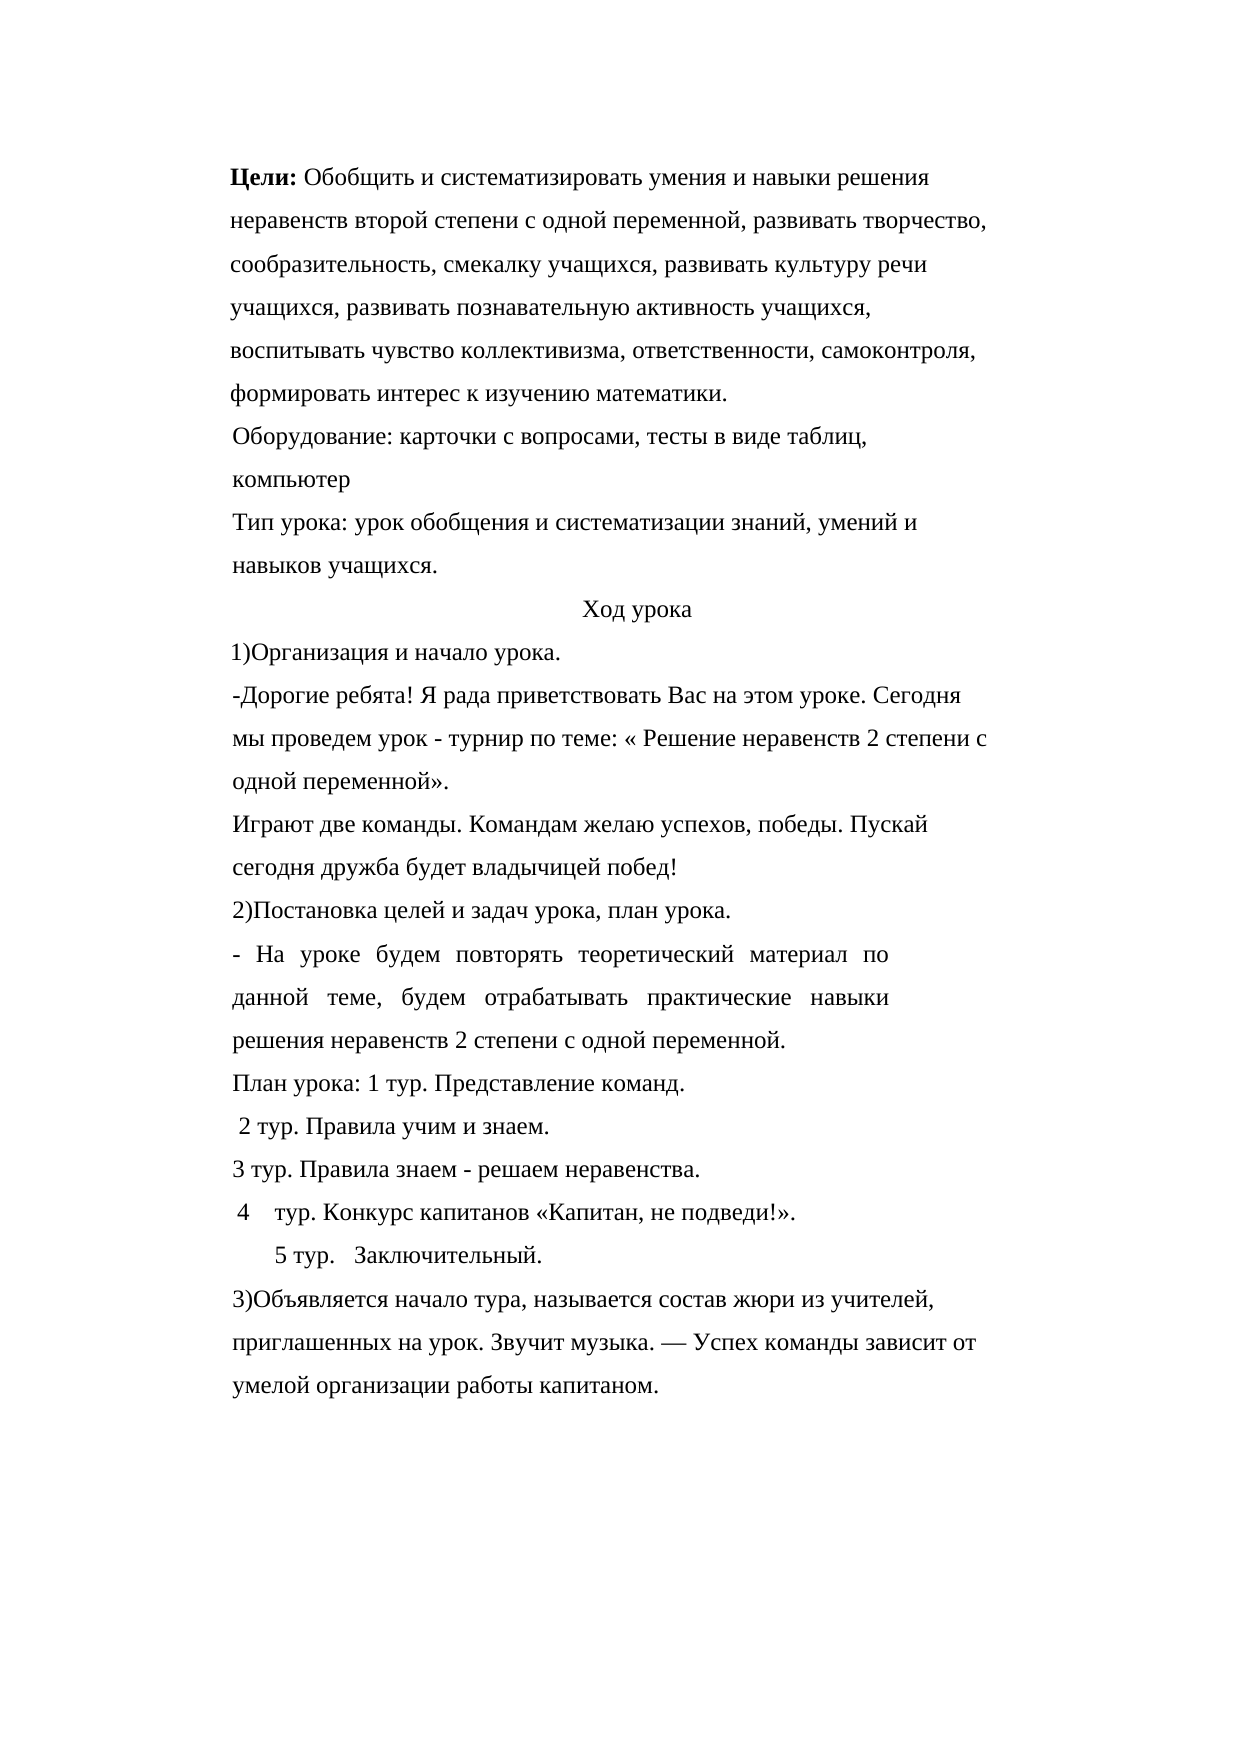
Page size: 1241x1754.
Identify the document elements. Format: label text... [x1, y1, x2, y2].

text Тип урока: урок обобщения и систематизации знаний, умений и навыков учащихся. [232, 507, 1013, 579]
text 1)Организация и начало урока. [230, 637, 1013, 666]
text 2)Постановка целей и задач урока, план урока. [232, 896, 1013, 924]
text 2 тур. Правила учим и знаем. [232, 1111, 890, 1140]
text 3)Объявляется начало тура, называется состав жюри из учителей, приглашенных на урок. Звучит музыка. — Успех команды зависит от умелой организации работы капитаном. [232, 1284, 992, 1399]
text Оборудование: карточки с вопросами, тесты в виде таблиц, компьютер [232, 421, 992, 493]
text -Дорогие ребята! Я рада приветствовать Вас на этом уроке. Сегодня мы проведем урок - турнир по теме: « Решение неравенств 2 степени с одной переменной». [232, 680, 992, 795]
list тур. Конкурс капитанов «Капитан, не подведи!». [237, 1197, 992, 1226]
text Цели: Обобщить и систематизировать умения и навыки решения неравенств второй степени с одной переменной, развивать творчество, сообразительность, смекалку учащихся, развивать культуру речи учащихся, развивать познавательную активность учащихся, воспитывать чувство коллективизма, ответственности, самоконтроля, формировать интерес к изучению математики. [230, 162, 992, 407]
text План урока: 1 тур. Представление команд. [232, 1068, 890, 1097]
text - На уроке будем повторять теоретический материал по данной теме, будем отрабатывать практические навыки решения неравенств 2 степени с одной переменной. [232, 939, 890, 1054]
text Ход урока [261, 594, 1013, 622]
text 3 тур. Правила знаем - решаем неравенства. [232, 1154, 992, 1183]
text 5 тур. Заключительный. [274, 1241, 992, 1269]
text Играют две команды. Командам желаю успехов, победы. Пускай сегодня дружба будет владычицей побед! [232, 809, 992, 881]
